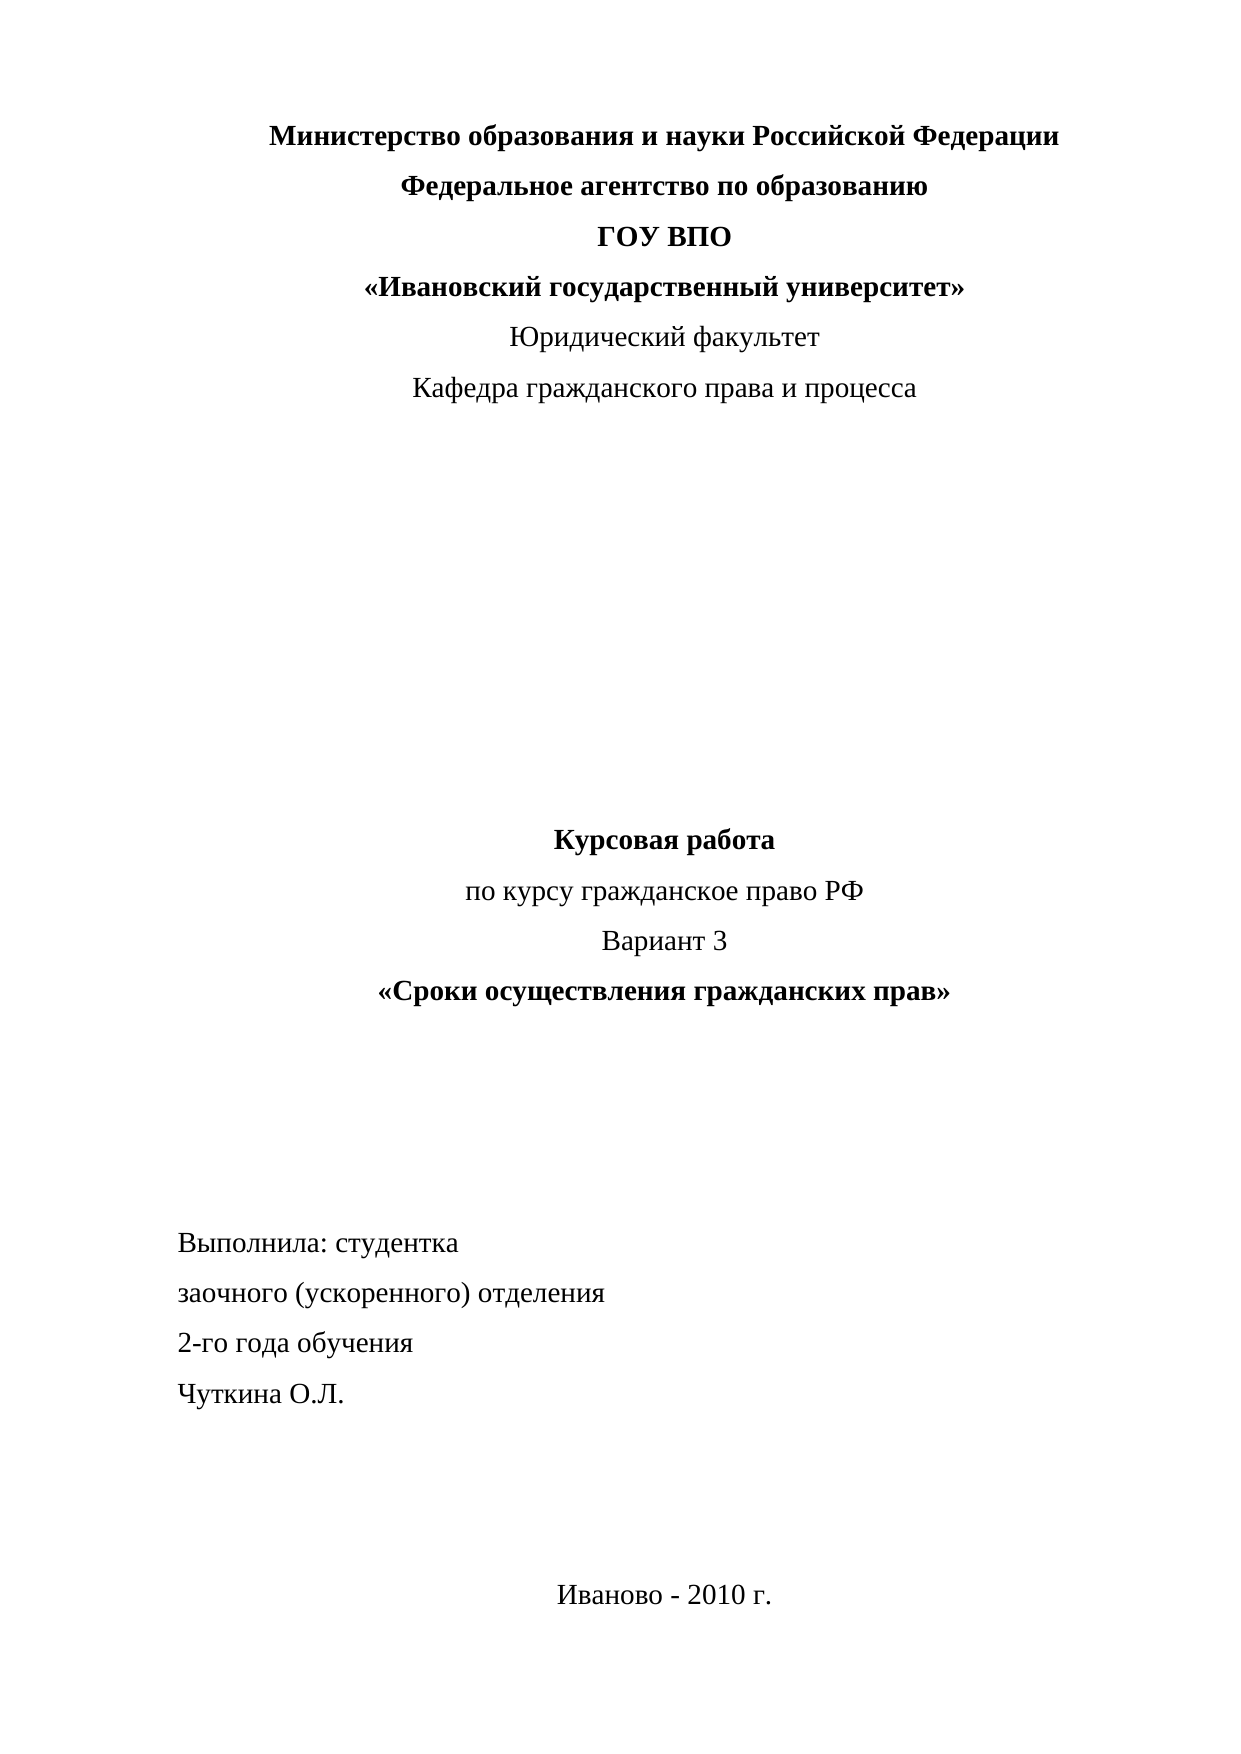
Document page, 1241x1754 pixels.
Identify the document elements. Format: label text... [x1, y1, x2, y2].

text по курсу гражданское право РФ [177, 873, 1152, 906]
text Кафедра гражданского права и процесса [177, 370, 1152, 403]
text Министерство образования и науки Российской Федерации [177, 118, 1152, 152]
text Вариант 3 [177, 923, 1152, 957]
text Курсовая работа [177, 822, 1152, 856]
text Федеральное агентство по образованию [177, 168, 1152, 202]
text «Сроки осуществления гражданских прав» [177, 973, 1152, 1007]
text заочного (ускоренного) отделения [177, 1275, 1152, 1309]
text «Ивановский государственный университет» [177, 269, 1152, 303]
text ГОУ ВПО [177, 219, 1152, 252]
text 2-го года обучения [177, 1326, 1152, 1359]
text Иваново - 2010 г. [177, 1577, 1152, 1611]
text Чуткина О.Л. [177, 1376, 1152, 1409]
text Юридический факультет [177, 319, 1152, 353]
text Выполнила: студентка [177, 1225, 1152, 1258]
